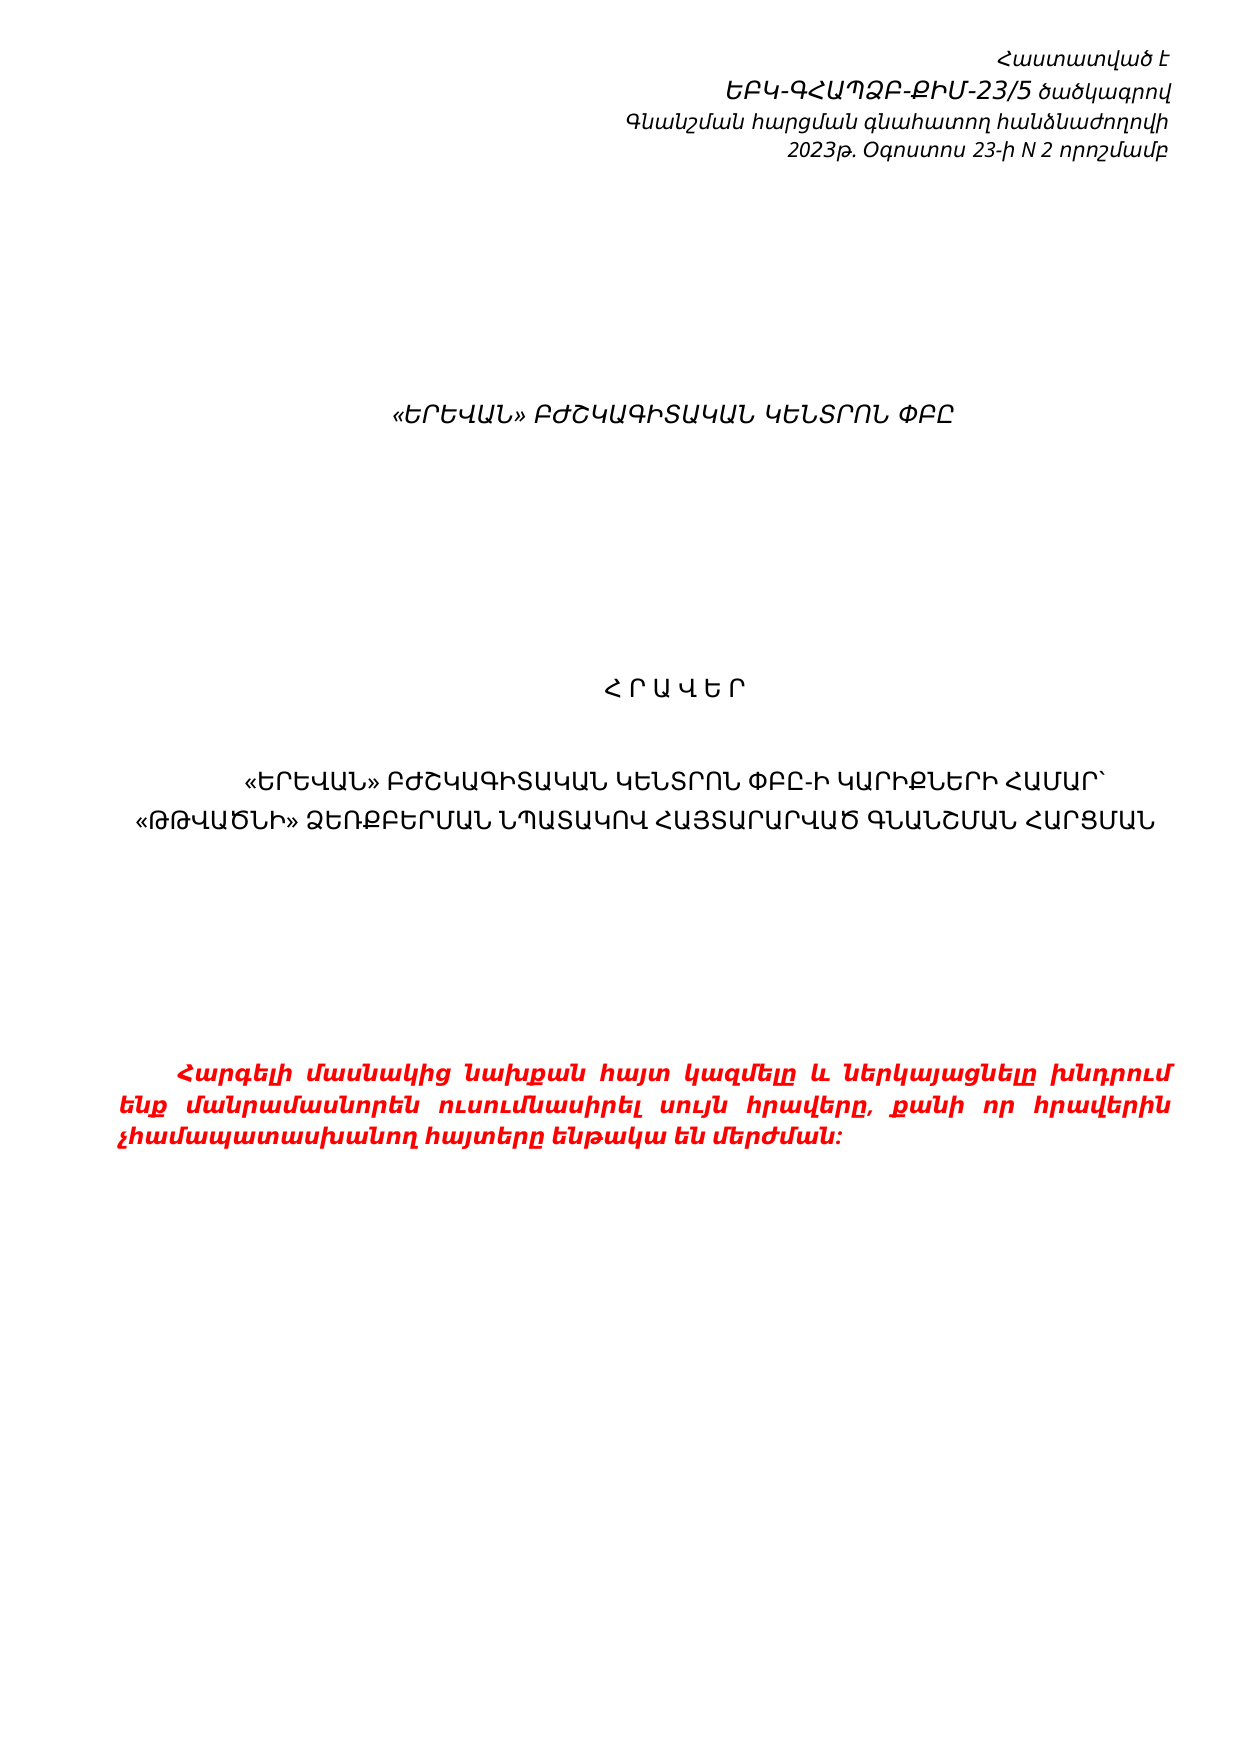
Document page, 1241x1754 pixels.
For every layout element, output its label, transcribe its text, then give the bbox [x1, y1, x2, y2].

text «ԵՐԵՎԱՆ» ԲԺՇԿԱԳԻՏԱԿԱՆ ԿԵՆՏՐՈՆ ՓԲԸ [118, 397, 1172, 431]
text Հաստատված է [118, 44, 1171, 73]
text 2023թ. Օգոստոս 23-ի N 2 որոշմամբ [118, 135, 1171, 164]
text Գնանշման հարցման գնահատող հանձնաժողովի [118, 107, 1171, 135]
text ԵԲԿ-ԳՀԱՊՁԲ-ՔԻՄ-23/5 ծածկագրով [118, 73, 1171, 107]
text «ԵՐԵՎԱՆ» ԲԺՇԿԱԳԻՏԱԿԱՆ ԿԵՆՏՐՈՆ ՓԲԸ-Ի ԿԱՐԻՔՆԵՐԻ ՀԱՄԱՐ` «ԹԹՎԱԾՆԻ» ՁԵՌՔԲԵՐՄԱՆ ՆՊԱՏԱԿՈՎ ՀԱՅՏԱՐԱՐՎԱԾ ԳՆԱՆՇՄԱՆ ՀԱՐՑՄԱՆ [118, 764, 1172, 837]
text Հարգելի մասնակից նախքան հայտ կազմելը և ներկայացնելը խնդրում ենք մանրամասնորեն ուսումնասիրել սույն հրավերը, քանի որ հրավերին չհամապատասխանող հայտերը ենթակա են մերժման: [118, 1057, 1171, 1151]
text Հ Ր Ա Վ Ե Ր [118, 671, 1172, 705]
